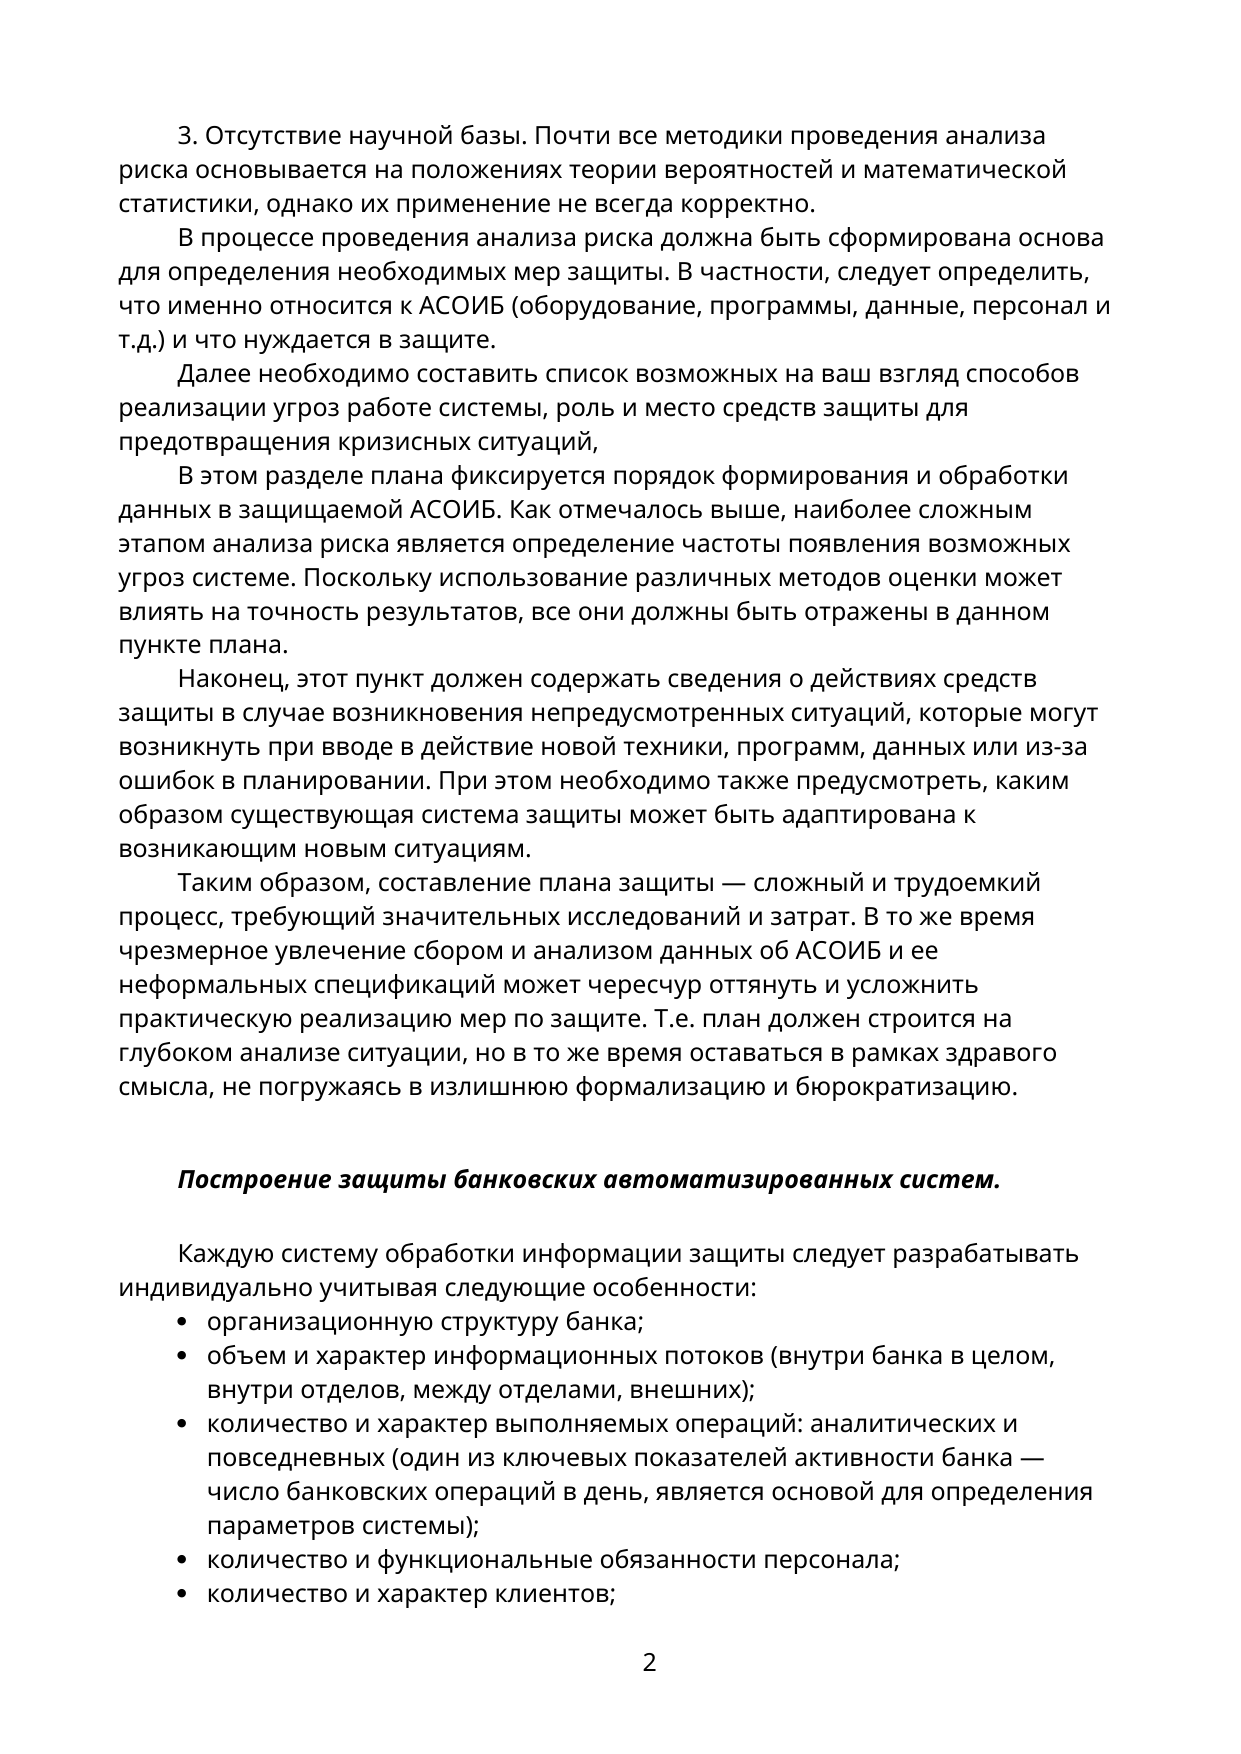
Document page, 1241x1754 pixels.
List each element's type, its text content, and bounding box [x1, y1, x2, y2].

text Таким образом, составление плана защиты — сложный и трудоемкий процесс, требующий значительных исследований и затрат. В то же время чрезмерное увлечение сбором и анализом данных об АСОИБ и ее неформальных спецификаций может чересчур оттянуть и усложнить практическую реализацию мер по защите. Т.е. план должен строится на глубоком анализе ситуации, но в то же время оставаться в рамках здравого смысла, не погружаясь в излишнюю формализацию и бюрократизацию. [118, 865, 1122, 1103]
text Наконец, этот пункт должен содержать сведения о действиях средств защиты в случае возникновения непредусмотренных ситуаций, которые могут возникнуть при вводе в действие новой техники, программ, данных или из-за ошибок в планировании. При этом необходимо также предусмотреть, каким образом существующая система защиты может быть адаптирована к возникающим новым ситуациям. [118, 661, 1122, 865]
list количество и характер клиентов; [177, 1576, 1122, 1609]
list объем и характер информационных потоков (внутри банка в целом, внутри отделов, между отделами, внешних); [177, 1338, 1122, 1406]
list количество и функциональные обязанности персонала; [177, 1542, 1122, 1576]
list организационную структуру банка; [177, 1304, 1122, 1338]
text 3. Отсутствие научной базы. Почти все методики проведения анализа риска основывается на положениях теории вероятностей и математической статистики, однако их применение не всегда корректно. [118, 118, 1122, 220]
text Далее необходимо составить список возможных на ваш взгляд способов реализации угроз работе системы, роль и место средств защиты для предотвращения кризисных ситуаций, [118, 356, 1122, 458]
text Каждую систему обработки информации защиты следует разрабатывать индивидуально учитывая следующие особенности: [118, 1236, 1122, 1304]
text В этом разделе плана фиксируется порядок формирования и обработки данных в защищаемой АСОИБ. Как отмечалось выше, наиболее сложным этапом анализа риска является определение частоты появления возможных угроз системе. Поскольку использование различных методов оценки может влиять на точность результатов, все они должны быть отражены в данном пункте плана. [118, 458, 1122, 661]
list количество и характер выполняемых операций: аналитических и повседневных (один из ключевых показателей активности банка — число банковских операций в день, является основой для определения параметров системы); [177, 1406, 1122, 1542]
text В процессе проведения анализа риска должна быть сформирована основа для определения необходимых мер защиты. В частности, следует определить, что именно относится к АСОИБ (оборудование, программы, данные, персонал и т.д.) и что нуждается в защите. [118, 220, 1122, 356]
subtitle Построение защиты банковских автоматизированных систем. [118, 1162, 1122, 1196]
